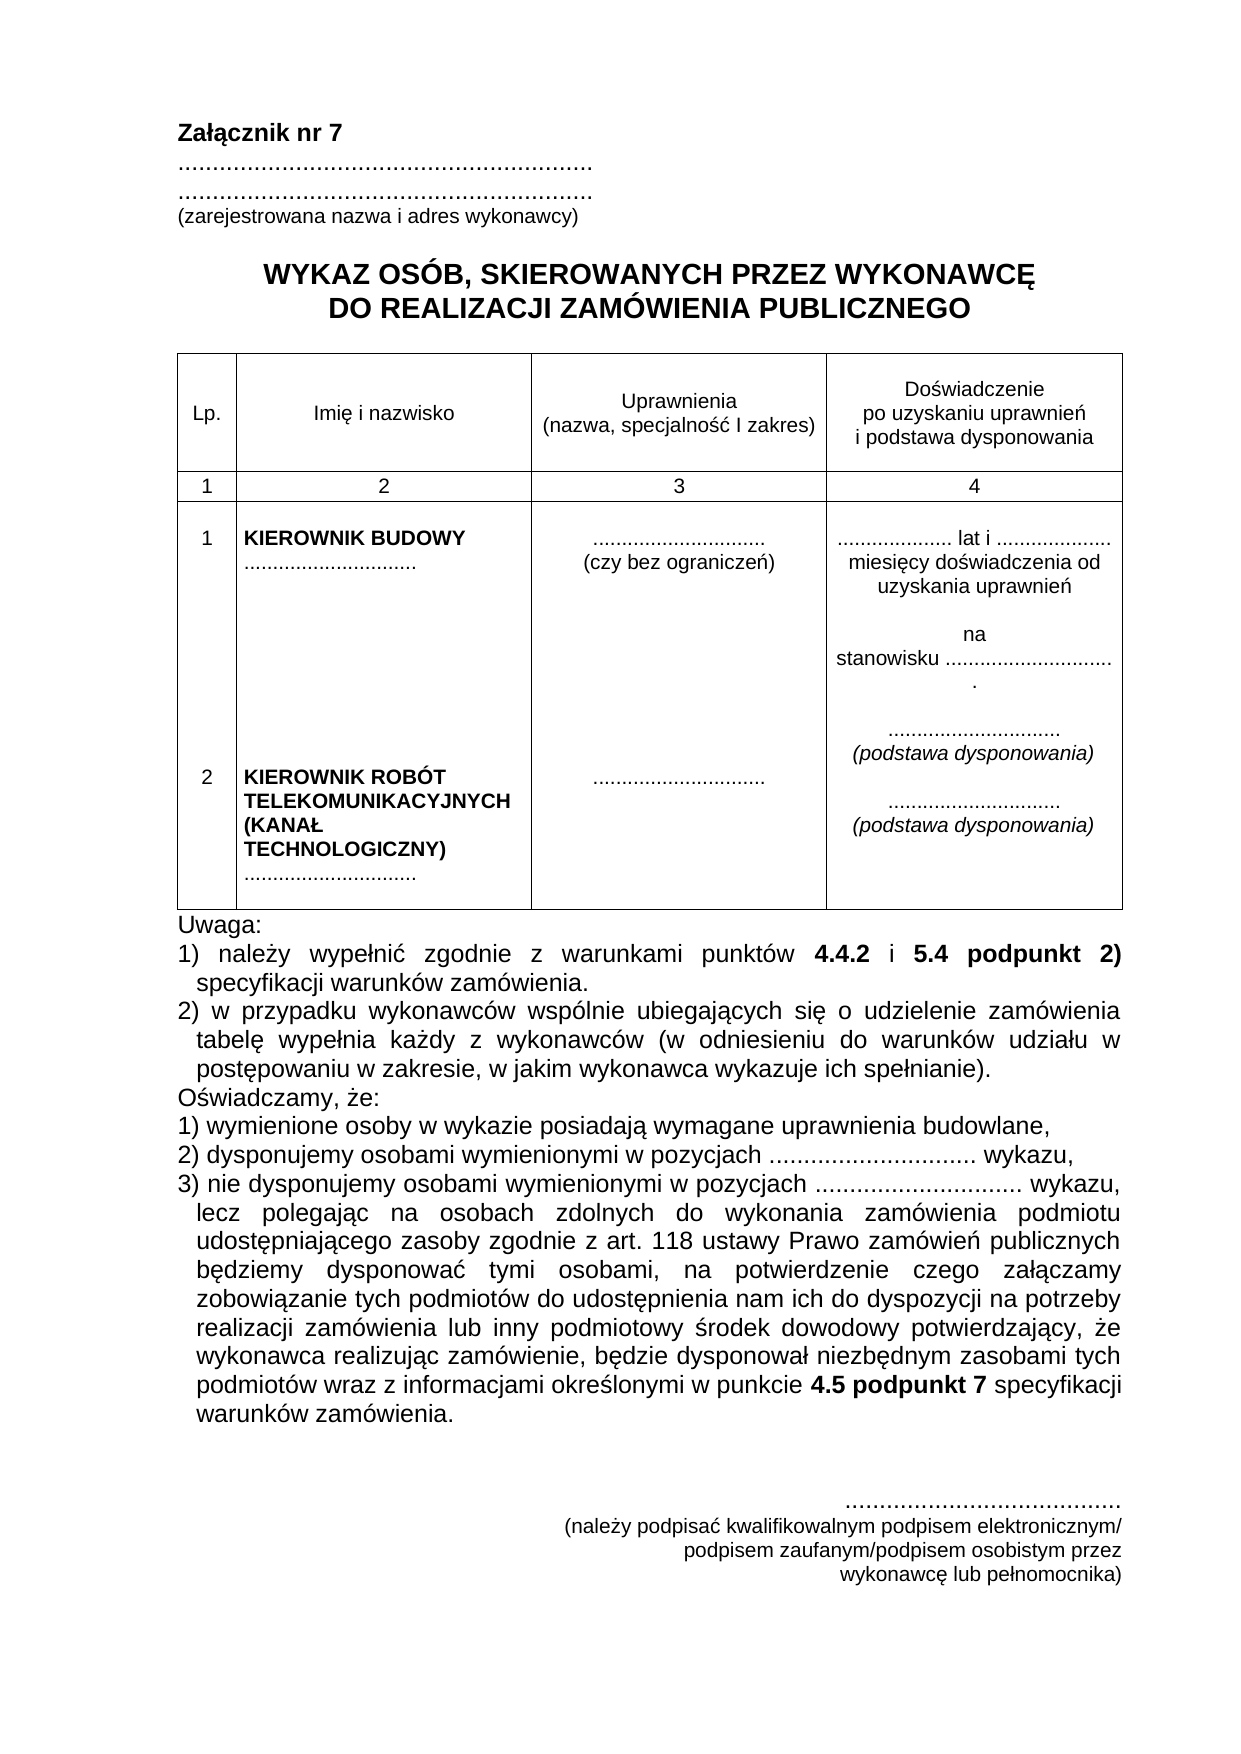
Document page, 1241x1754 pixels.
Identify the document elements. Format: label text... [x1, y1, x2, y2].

text (zarejestrowana nazwa i adres wykonawcy) [177, 204, 1122, 228]
text ............................................................ [177, 176, 1122, 204]
text ............................................................ [177, 147, 1122, 176]
table_cell 4 [827, 472, 1122, 501]
table_header Doświadczenie po uzyskaniu uprawnień i podstawa dysponowania [827, 354, 1122, 471]
table_header Imię i nazwisko [237, 354, 531, 471]
table_cell .............................. (czy bez ograniczeń) .............................. [532, 502, 826, 909]
text 2) dysponujemy osobami wymienionymi w pozycjach .............................. wykazu, [177, 1140, 1122, 1169]
text 1) wymienione osoby w wykazie posiadają wymagane uprawnienia budowlane, [177, 1111, 1122, 1140]
text Oświadczamy, że: [177, 1082, 1122, 1111]
table_cell 3 [532, 472, 826, 501]
text 2) w przypadku wykonawców wspólnie ubiegających się o udzielenie zamówienia tabelę wypełnia każdy z wykonawców (w odniesieniu do warunków udziału w postępowaniu w zakresie, w jakim wykonawca wykazuje ich spełnianie). [177, 996, 1122, 1082]
text 3) nie dysponujemy osobami wymienionymi w pozycjach .............................. wykazu, lecz polegając na osobach zdolnych do wykonania zamówienia podmiotu udostępniającego zasoby zgodnie z art. 118 ustawy Prawo zamówień publicznych będziemy dysponować tymi osobami, na potwierdzenie czego załączamy zobowiązanie tych podmiotów do udostępnienia nam ich do dyspozycji na potrzeby realizacji zamówienia lub inny podmiotowy środek dowodowy potwierdzający, że wykonawca realizując zamówienie, będzie dysponował niezbędnym zasobami tych podmiotów wraz z informacjami określonymi w punkcie 4.5 podpunkt 7 specyfikacji warunków zamówienia. [177, 1169, 1122, 1427]
table_cell .................... lat i .................... miesięcy doświadczenia od uzyskania uprawnień na stanowisku .............................. .............................. (podstawa dysponowania) .............................. (podstawa dysponowania) [827, 502, 1122, 909]
text wykonawcę lub pełnomocnika) [177, 1562, 1122, 1586]
table_header Lp. [178, 354, 236, 471]
text DO REALIZACJI ZAMÓWIENIA PUBLICZNEGO [177, 291, 1122, 324]
table_cell 1 2 [178, 502, 236, 909]
text ........................................ [177, 1485, 1122, 1514]
table_header Uprawnienia (nazwa, specjalność I zakres) [532, 354, 826, 471]
table_cell 2 [237, 472, 531, 501]
text Uwaga: [177, 910, 1122, 939]
text podpisem zaufanym/podpisem osobistym przez [177, 1538, 1122, 1562]
table_cell KIEROWNIK BUDOWY .............................. KIEROWNIK ROBÓT TELEKOMUNIKACYJNYCH (KANAŁ TECHNOLOGICZNY) .............................. [237, 502, 531, 909]
table_cell 1 [178, 472, 236, 501]
text 1) należy wypełnić zgodnie z warunkami punktów 4.4.2 i 5.4 podpunkt 2) specyfikacji warunków zamówienia. [177, 939, 1122, 996]
text (należy podpisać kwalifikowalnym podpisem elektronicznym/ [177, 1514, 1122, 1538]
text WYKAZ OSÓB, SKIEROWANYCH PRZEZ WYKONAWCĘ [177, 257, 1122, 291]
